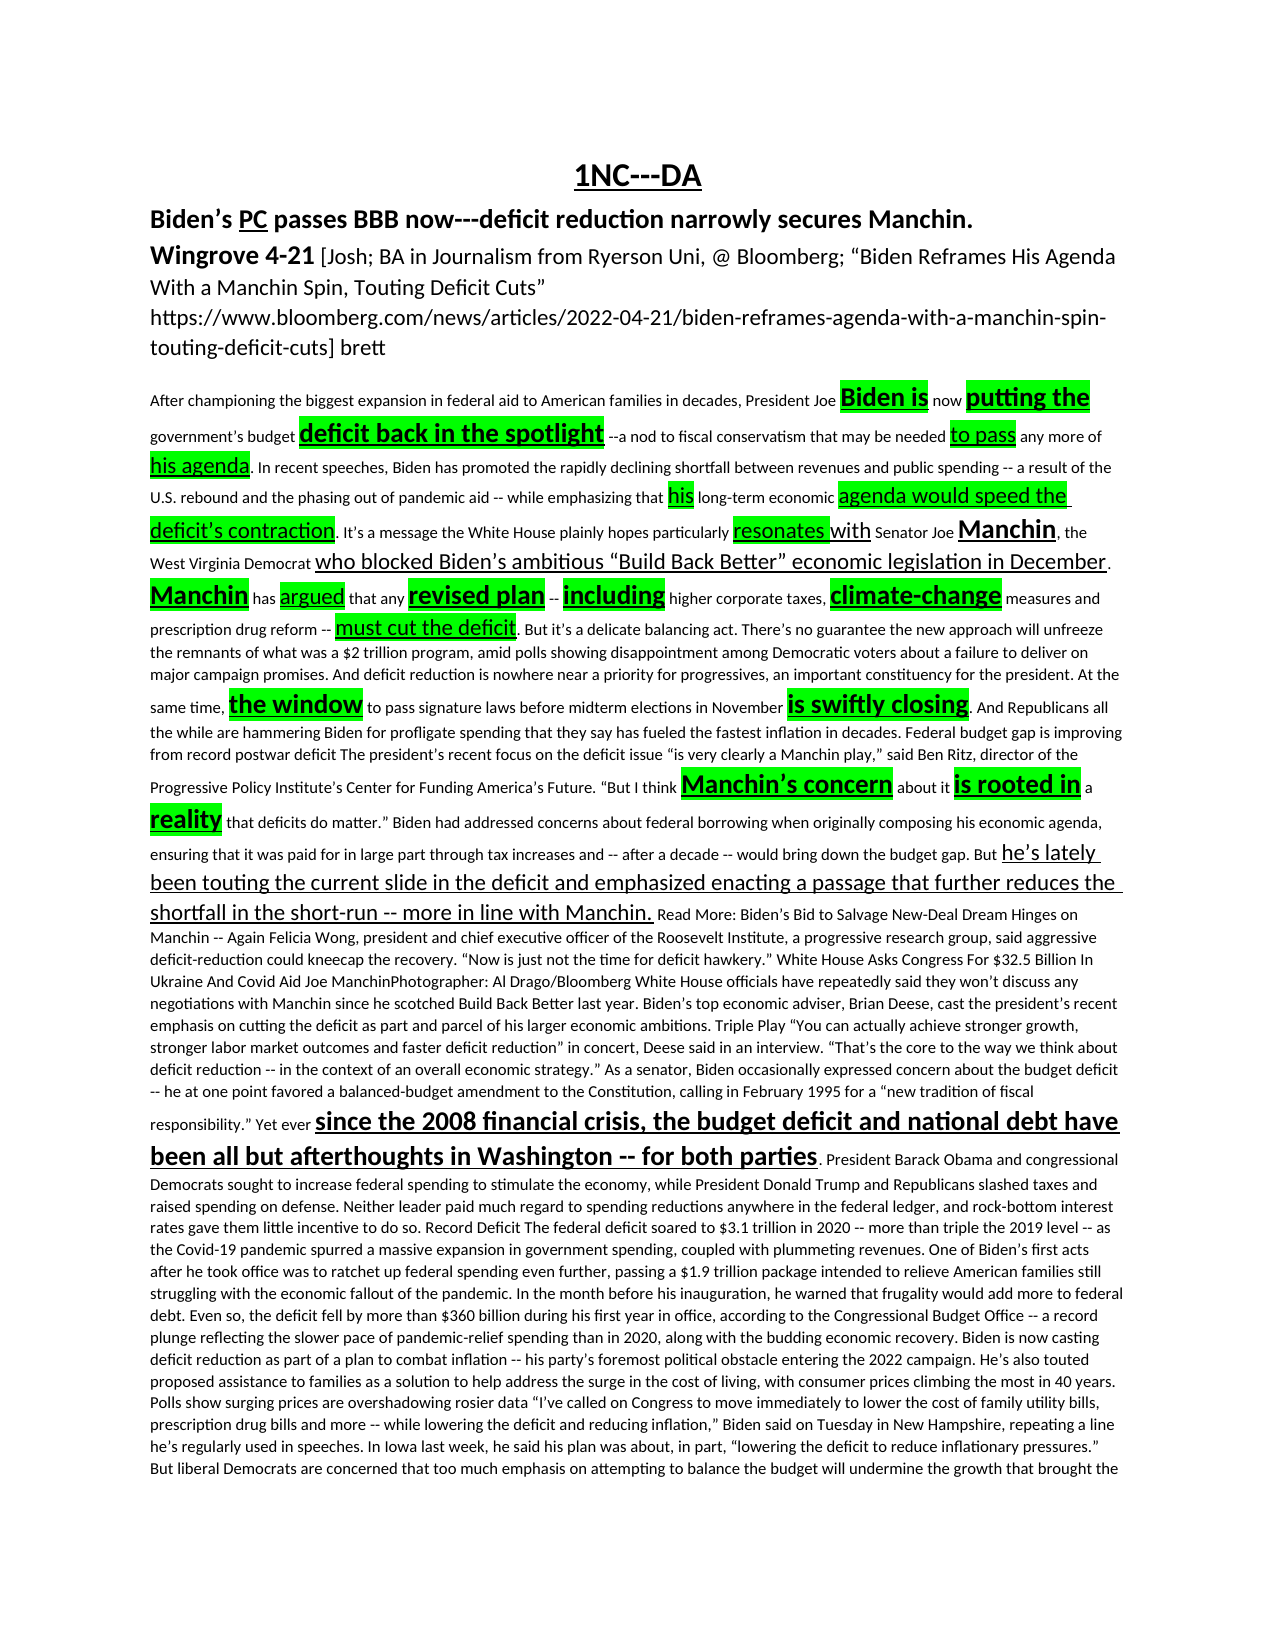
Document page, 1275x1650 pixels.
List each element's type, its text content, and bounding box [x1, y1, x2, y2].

subtitle Biden’s PC passes BBB now---deficit reduction narrowly secures Manchin. [150, 202, 1125, 235]
text Wingrove 4-21 [Josh; BA in Journalism from Ryerson Uni, @ Bloomberg; “Biden Reframes His Agenda With a Manchin Spin, Touting Deficit Cuts” https://www.bloomberg.com/news/articles/2022-04-21/biden-reframes-agenda-with-a-manchin-spin-touting-deficit-cuts] brett [150, 238, 1125, 362]
subtitle 1NC---DA [150, 154, 1125, 195]
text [150, 380, 1125, 1479]
